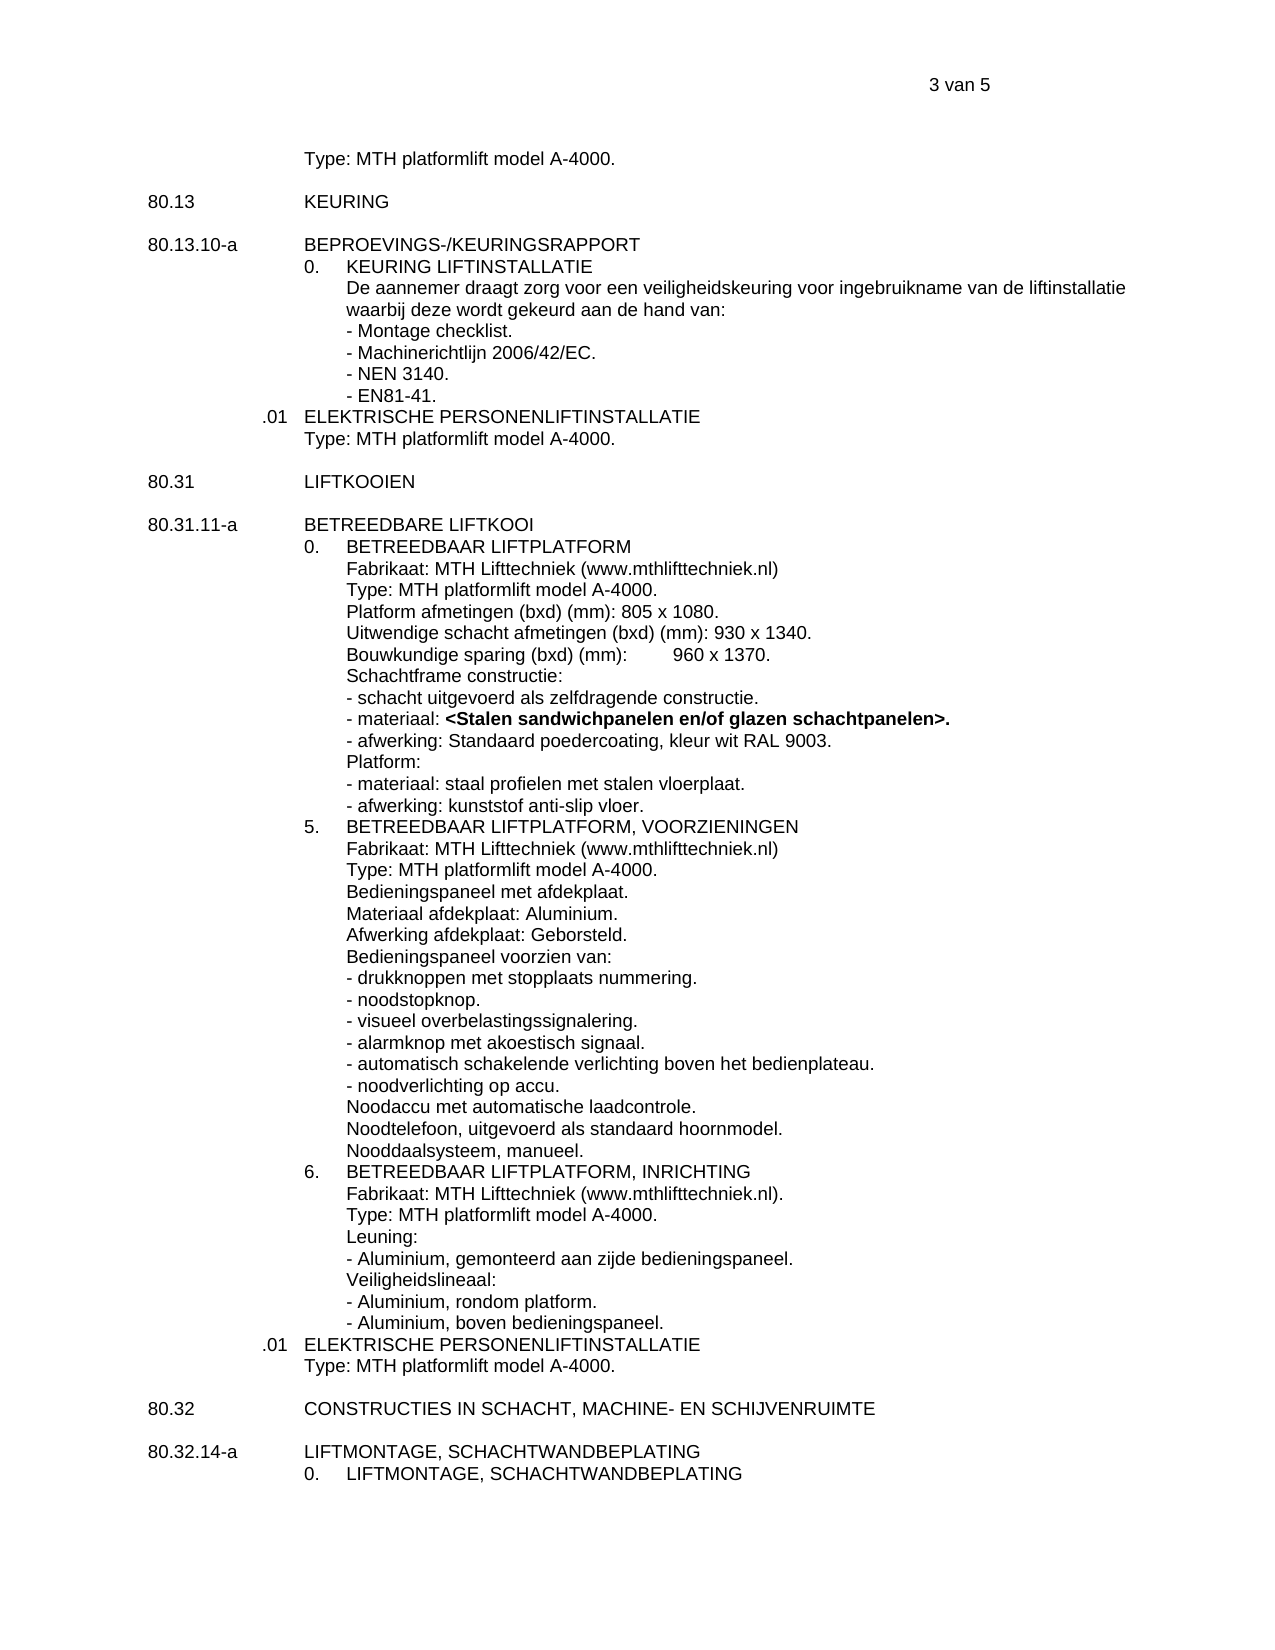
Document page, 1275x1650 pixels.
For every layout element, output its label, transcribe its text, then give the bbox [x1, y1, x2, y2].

text Type: MTH platformlift model A-4000. [304, 148, 1127, 169]
text Nooddaalsysteem, manueel. [346, 1139, 1127, 1161]
text Type: MTH platformlift model A-4000. [346, 579, 1127, 600]
text De aannemer draagt zorg voor een veiligheidskeuring voor ingebruikname van de liftinstallatie waarbij deze wordt gekeurd aan de hand van: [346, 277, 1127, 320]
text - noodstopknop. [346, 988, 1127, 1010]
text 80.13.10-a BEPROEVINGS-/KEURINGSRAPPORT [148, 234, 1127, 255]
text - materiaal: staal profielen met stalen vloerplaat. [346, 773, 1127, 794]
text 80.32 CONSTRUCTIES IN SCHACHT, MACHINE- EN SCHIJVENRUIMTE [148, 1398, 1127, 1420]
text Platform afmetingen (bxd) (mm): 805 x 1080. [346, 600, 1127, 622]
text - afwerking: kunststof anti-slip vloer. [346, 794, 1127, 816]
text Fabrikaat: MTH Lifttechniek (www.mthlifttechniek.nl) [346, 557, 1127, 579]
text Schachtframe constructie: [346, 665, 1127, 687]
text - visueel overbelastingssignalering. [346, 1010, 1127, 1032]
text 0. KEURING LIFTINSTALLATIE [148, 255, 1127, 277]
text Materiaal afdekplaat: Aluminium. [346, 902, 1127, 924]
text - drukknoppen met stopplaats nummering. [346, 967, 1127, 988]
text - Aluminium, gemonteerd aan zijde bedieningspaneel. [346, 1247, 1127, 1269]
text Bouwkundige sparing (bxd) (mm): 960 x 1370. [346, 643, 1127, 665]
text - noodverlichting op accu. [346, 1075, 1127, 1096]
text Noodtelefoon, uitgevoerd als standaard hoornmodel. [346, 1118, 1127, 1139]
text Leuning: [346, 1226, 1127, 1247]
text 0. BETREEDBAAR LIFTPLATFORM [148, 536, 1127, 557]
text 0. LIFTMONTAGE, SCHACHTWANDBEPLATING [148, 1463, 1127, 1484]
text - automatisch schakelende verlichting boven het bedienplateau. [346, 1053, 1127, 1075]
text Type: MTH platformlift model A-4000. [304, 1355, 1127, 1377]
text 5. BETREEDBAAR LIFTPLATFORM, VOORZIENINGEN [148, 816, 1127, 838]
text .01 ELEKTRISCHE PERSONENLIFTINSTALLATIE [148, 1333, 1127, 1355]
text - afwerking: Standaard poedercoating, kleur wit RAL 9003. [346, 730, 1127, 751]
text Uitwendige schacht afmetingen (bxd) (mm): 930 x 1340. [346, 622, 1127, 643]
text - alarmknop met akoestisch signaal. [346, 1032, 1127, 1053]
text Afwerking afdekplaat: Geborsteld. [346, 924, 1127, 945]
text 6. BETREEDBAAR LIFTPLATFORM, INRICHTING [148, 1161, 1127, 1183]
text - NEN 3140. [346, 363, 1127, 385]
text Bedieningspaneel voorzien van: [346, 945, 1127, 967]
text - Aluminium, rondom platform. [346, 1290, 1127, 1312]
text - schacht uitgevoerd als zelfdragende constructie. [346, 687, 1127, 708]
text Fabrikaat: MTH Lifttechniek (www.mthlifttechniek.nl) [346, 838, 1127, 859]
text Fabrikaat: MTH Lifttechniek (www.mthlifttechniek.nl). [346, 1183, 1127, 1204]
text Noodaccu met automatische laadcontrole. [346, 1096, 1127, 1118]
text Type: MTH platformlift model A-4000. [304, 428, 1127, 449]
text 80.31.11-a BETREEDBARE LIFTKOOI [148, 514, 1127, 536]
text .01 ELEKTRISCHE PERSONENLIFTINSTALLATIE [148, 406, 1127, 428]
text - materiaal: <Stalen sandwichpanelen en/of glazen schachtpanelen>. [346, 708, 1127, 730]
text - Montage checklist. [346, 320, 1127, 342]
text 80.13 KEURING [148, 191, 1127, 212]
text 80.31 LIFTKOOIEN [148, 471, 1127, 493]
text - Machinerichtlijn 2006/42/EC. [346, 342, 1127, 363]
text - EN81-41. [346, 385, 1127, 406]
text 80.32.14-a LIFTMONTAGE, SCHACHTWANDBEPLATING [148, 1441, 1127, 1463]
text Bedieningspaneel met afdekplaat. [346, 881, 1127, 902]
text Platform: [346, 751, 1127, 773]
text Type: MTH platformlift model A-4000. [346, 859, 1127, 881]
text Type: MTH platformlift model A-4000. [346, 1204, 1127, 1226]
text - Aluminium, boven bedieningspaneel. [346, 1312, 1127, 1333]
text Veiligheidslineaal: [346, 1269, 1127, 1290]
